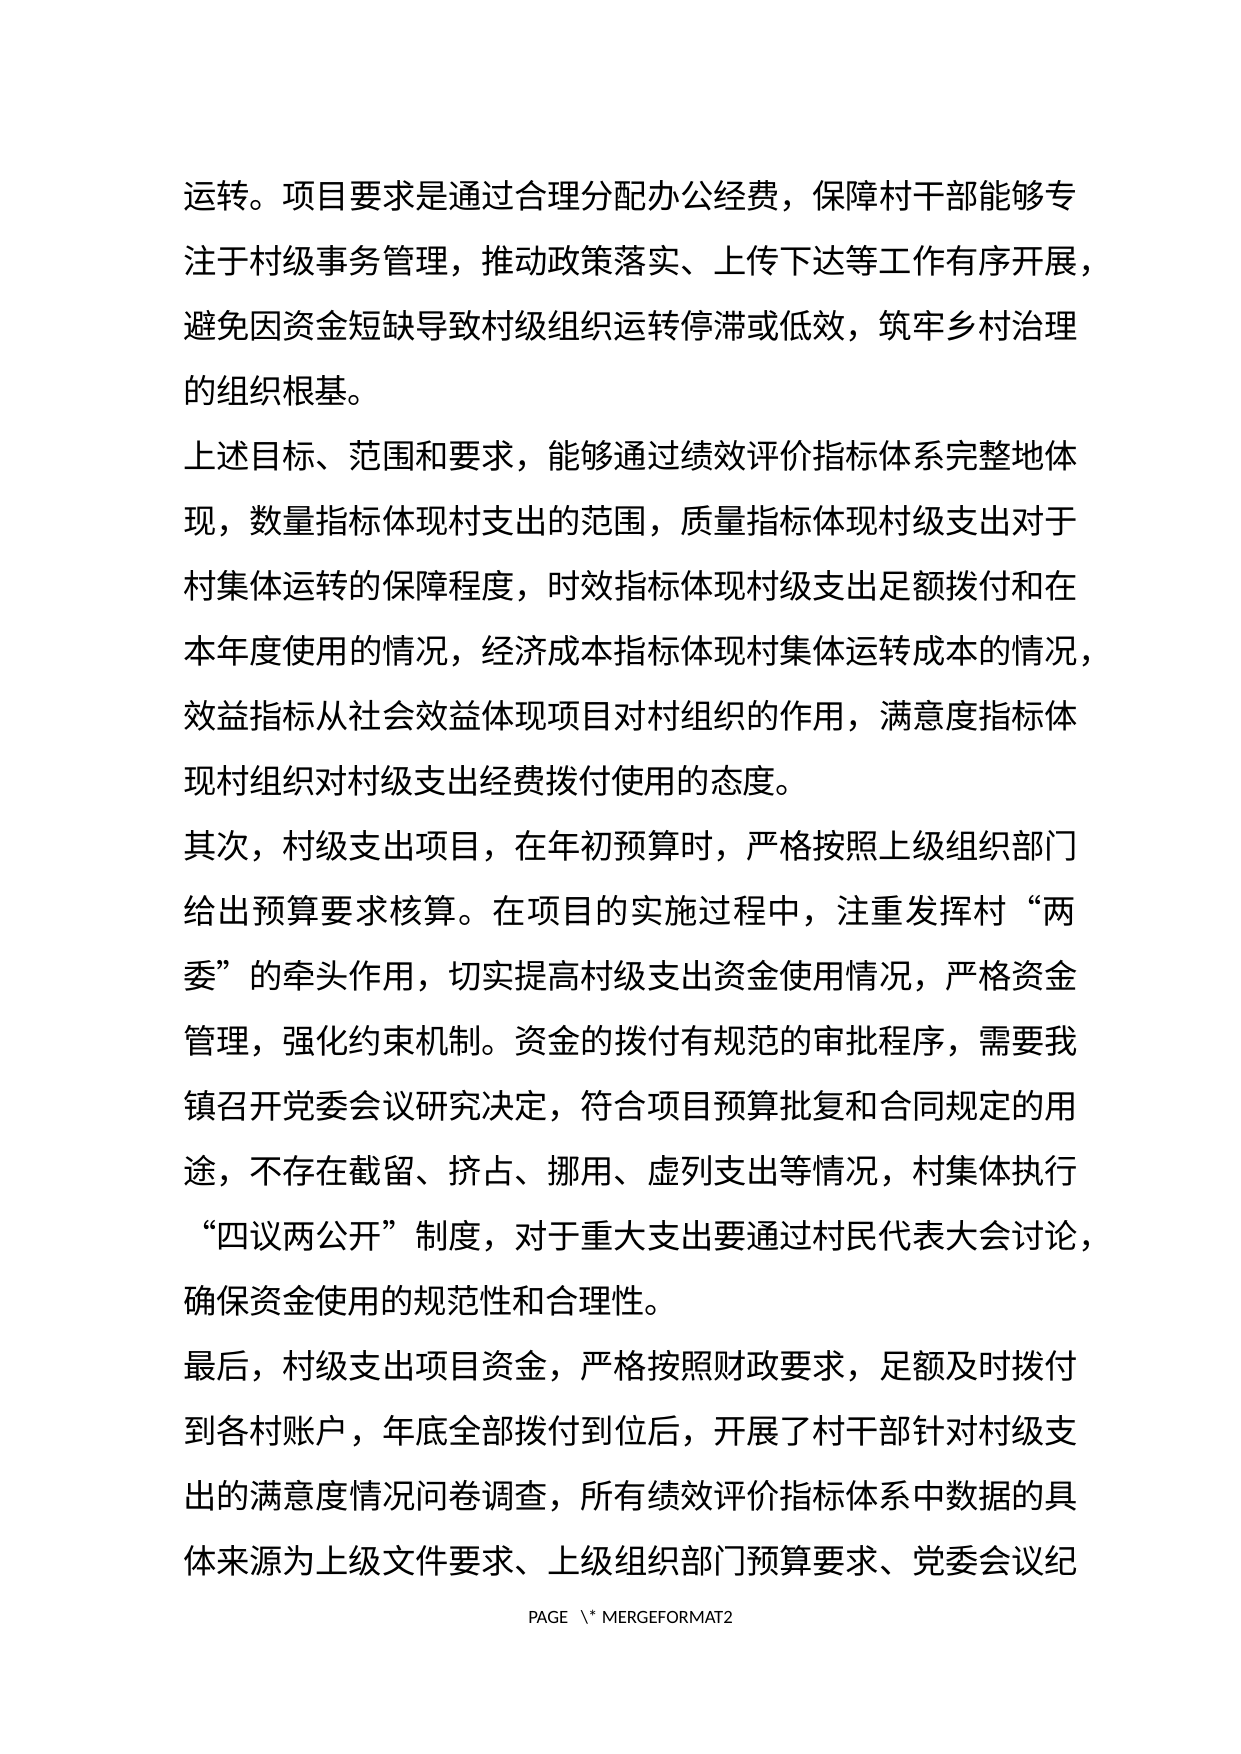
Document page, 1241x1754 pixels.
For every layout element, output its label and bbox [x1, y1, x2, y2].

text [183, 162, 1078, 1592]
